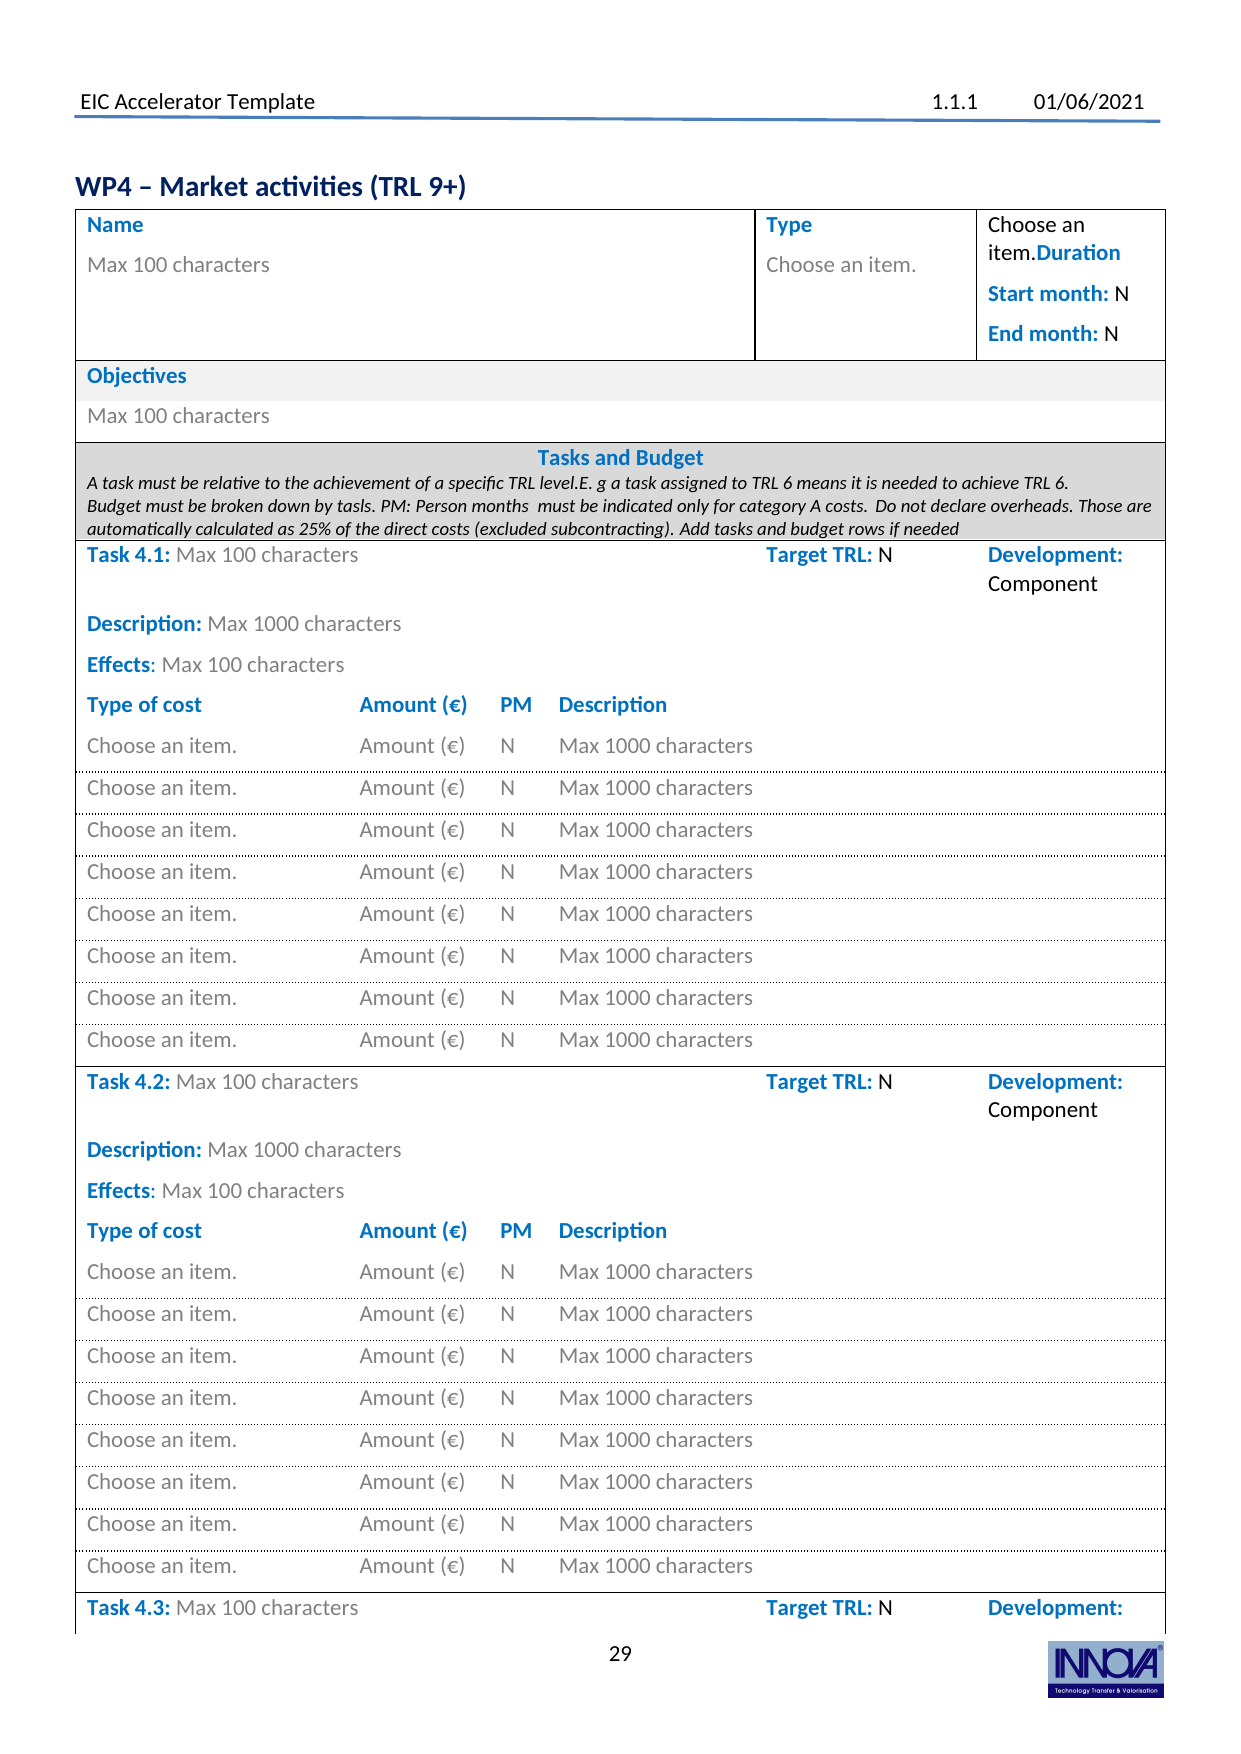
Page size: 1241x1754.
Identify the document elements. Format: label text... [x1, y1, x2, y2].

table_cell [76, 1298, 348, 1339]
table_cell [489, 731, 547, 771]
table_cell PM [489, 690, 547, 731]
table_cell [489, 1466, 547, 1508]
table_cell [489, 771, 547, 813]
table_cell [76, 940, 348, 982]
table_cell [76, 1257, 348, 1297]
table_cell Description [547, 1216, 1165, 1257]
table_cell [76, 1466, 348, 1508]
table_cell [348, 1340, 489, 1382]
table_cell Description: [76, 1135, 1165, 1176]
table_cell [547, 771, 1165, 813]
table_cell Amount (€) [348, 690, 489, 731]
table_cell Task 4.3: [76, 1593, 755, 1634]
table_cell Development: [977, 541, 1165, 609]
table_cell [547, 731, 1165, 771]
table_cell [547, 1466, 1165, 1508]
table_cell [547, 898, 1165, 939]
table_cell Tasks and Budget A task must be relative to the achievement of a specific TRL level.E. g a task assigned to TRL 6 means it is needed to achieve TRL 6. Budget must be broken down by tasls. PM: Person months must be indicated only for category A costs. Do not declare overheads. Those are automatically calculated as 25% of the direct costs (excluded subcontracting). Add tasks and budget rows if needed [76, 443, 1165, 539]
table_cell Type of cost [76, 1216, 348, 1257]
table_cell Type of cost [76, 690, 348, 731]
table_cell [348, 1298, 489, 1339]
table_cell [348, 1508, 489, 1550]
table_cell Effects: [76, 1176, 1165, 1216]
table_cell [547, 982, 1165, 1024]
table_cell Target TRL: [755, 541, 977, 609]
table_cell [547, 1298, 1165, 1339]
table_cell [348, 1550, 489, 1592]
table_cell [489, 1340, 547, 1382]
table_cell [348, 1466, 489, 1508]
table_cell [348, 855, 489, 897]
table_cell [489, 940, 547, 982]
table_cell [76, 1024, 348, 1066]
table_cell Amount (€) [348, 1216, 489, 1257]
table_cell PM [489, 1216, 547, 1257]
table_cell [348, 813, 489, 855]
table_cell [348, 940, 489, 982]
table_cell [76, 855, 348, 897]
table_cell [348, 771, 489, 813]
table_cell [547, 1257, 1165, 1297]
table_cell [76, 982, 348, 1024]
table_cell Development: [977, 1593, 1165, 1634]
table_cell [76, 1340, 348, 1382]
table_cell [76, 401, 1165, 442]
table_cell Target TRL: [755, 1593, 977, 1634]
table_cell Effects: [76, 650, 1165, 690]
table_cell [489, 813, 547, 855]
table_cell [348, 898, 489, 939]
table_cell [547, 1508, 1165, 1550]
table_cell Description: [76, 609, 1165, 650]
table_cell [348, 982, 489, 1024]
table_cell [489, 1257, 547, 1297]
table_cell [76, 1550, 348, 1592]
table_cell [489, 982, 547, 1024]
table_cell Task 4.1: [76, 541, 755, 609]
table_cell [348, 1024, 489, 1066]
table_cell [489, 898, 547, 939]
table_cell [76, 1508, 348, 1550]
picture [1048, 1641, 1164, 1698]
table_cell Development: [977, 1067, 1165, 1135]
table_cell [348, 1382, 489, 1424]
table_cell Task 4.2: [76, 1067, 755, 1135]
table_cell [76, 813, 348, 855]
table_header Name [76, 210, 754, 360]
table_cell [547, 813, 1165, 855]
table_cell [489, 855, 547, 897]
table_cell [76, 1424, 348, 1466]
table_header Duration Start month: End month: [977, 210, 1165, 360]
table_cell [489, 1550, 547, 1592]
subtitle WP4 – Market activities (TRL 9+) [75, 168, 1165, 204]
table_cell [76, 771, 348, 813]
table_cell [489, 1508, 547, 1550]
table_cell [348, 1257, 489, 1297]
table_cell [76, 898, 348, 939]
table_cell [547, 940, 1165, 982]
table_cell [489, 1298, 547, 1339]
table_cell [547, 1382, 1165, 1424]
table_cell [489, 1382, 547, 1424]
table_header Type [756, 210, 976, 360]
table_cell [348, 1424, 489, 1466]
table_cell [547, 1024, 1165, 1066]
table_cell [76, 1382, 348, 1424]
table_cell Description [547, 690, 1165, 731]
table_cell [547, 1340, 1165, 1382]
table_cell [547, 1550, 1165, 1592]
table_cell [489, 1024, 547, 1066]
table_cell [489, 1424, 547, 1466]
table_cell [348, 731, 489, 771]
table_cell [76, 731, 348, 771]
table_cell Target TRL: [755, 1067, 977, 1135]
table_cell [547, 1424, 1165, 1466]
table_cell Objectives [76, 361, 1165, 401]
table_cell [547, 855, 1165, 897]
